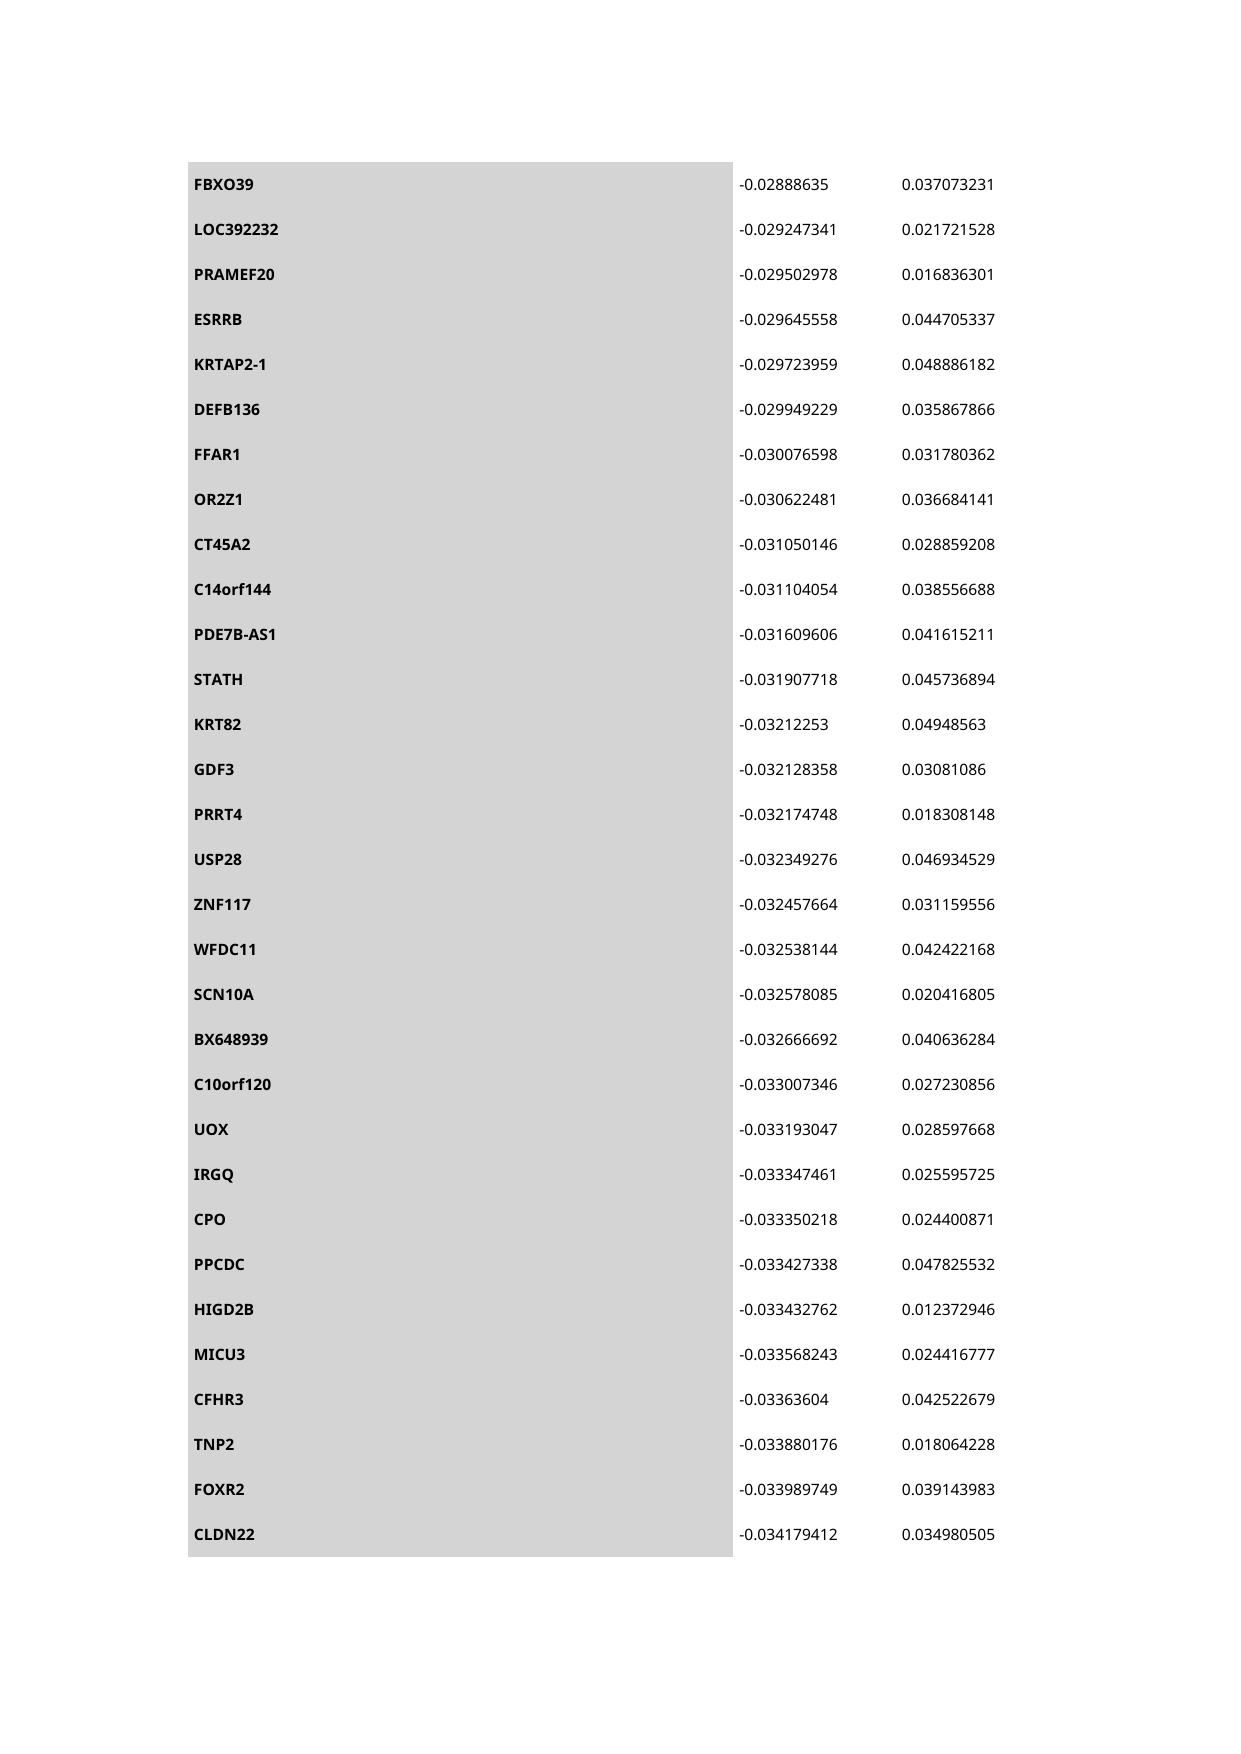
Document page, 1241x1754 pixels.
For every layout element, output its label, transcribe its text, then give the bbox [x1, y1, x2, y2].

table_cell -0.034179412 [733, 1512, 895, 1557]
table_cell 0.025595725 [895, 1152, 1051, 1197]
table_cell 0.042522679 [895, 1377, 1051, 1422]
table_cell 0.036684141 [895, 477, 1051, 522]
table_cell -0.030076598 [733, 432, 895, 477]
table_cell 0.027230856 [895, 1062, 1051, 1107]
table_cell C14orf144 [188, 567, 733, 612]
table_cell PRRT4 [188, 792, 733, 837]
table_cell -0.033427338 [733, 1242, 895, 1287]
table_cell -0.032538144 [733, 927, 895, 972]
table_cell -0.033347461 [733, 1152, 895, 1197]
table_cell CFHR3 [188, 1377, 733, 1422]
table_cell 0.035867866 [895, 387, 1051, 432]
table_cell 0.018308148 [895, 792, 1051, 837]
table_cell -0.033989749 [733, 1467, 895, 1512]
table_cell 0.037073231 [895, 162, 1051, 207]
table_cell IRGQ [188, 1152, 733, 1197]
table_cell -0.029502978 [733, 252, 895, 297]
table_cell USP28 [188, 837, 733, 882]
table_cell -0.03363604 [733, 1377, 895, 1422]
table_cell KRTAP2-1 [188, 342, 733, 387]
table_cell 0.038556688 [895, 567, 1051, 612]
table_cell -0.032128358 [733, 747, 895, 792]
table_cell 0.016836301 [895, 252, 1051, 297]
table_cell -0.03212253 [733, 702, 895, 747]
table_cell 0.021721528 [895, 207, 1051, 252]
table_cell -0.029645558 [733, 297, 895, 342]
table_cell HIGD2B [188, 1287, 733, 1332]
table_cell -0.033193047 [733, 1107, 895, 1152]
table_cell 0.042422168 [895, 927, 1051, 972]
table_cell 0.034980505 [895, 1512, 1051, 1557]
table_cell -0.031104054 [733, 567, 895, 612]
table_cell -0.032578085 [733, 972, 895, 1017]
table_cell -0.033007346 [733, 1062, 895, 1107]
table_cell C10orf120 [188, 1062, 733, 1107]
table_cell KRT82 [188, 702, 733, 747]
table_cell 0.020416805 [895, 972, 1051, 1017]
table_cell WFDC11 [188, 927, 733, 972]
table_cell 0.031780362 [895, 432, 1051, 477]
table_cell PRAMEF20 [188, 252, 733, 297]
table_cell 0.041615211 [895, 612, 1051, 657]
table_cell DEFB136 [188, 387, 733, 432]
table_cell 0.046934529 [895, 837, 1051, 882]
table_cell -0.033880176 [733, 1422, 895, 1467]
table_cell -0.032174748 [733, 792, 895, 837]
table_cell -0.033350218 [733, 1197, 895, 1242]
table_cell CLDN22 [188, 1512, 733, 1557]
table_cell 0.039143983 [895, 1467, 1051, 1512]
table_cell -0.031907718 [733, 657, 895, 702]
table_cell -0.029723959 [733, 342, 895, 387]
table_cell 0.024400871 [895, 1197, 1051, 1242]
table_cell STATH [188, 657, 733, 702]
table_cell PDE7B-AS1 [188, 612, 733, 657]
table_cell 0.045736894 [895, 657, 1051, 702]
table_cell 0.03081086 [895, 747, 1051, 792]
table_cell -0.032457664 [733, 882, 895, 927]
table_cell 0.031159556 [895, 882, 1051, 927]
table_cell ZNF117 [188, 882, 733, 927]
table_cell SCN10A [188, 972, 733, 1017]
table_cell FOXR2 [188, 1467, 733, 1512]
table_cell FBXO39 [188, 162, 733, 207]
table_cell TNP2 [188, 1422, 733, 1467]
table_cell CT45A2 [188, 522, 733, 567]
table_cell -0.032349276 [733, 837, 895, 882]
table_cell BX648939 [188, 1017, 733, 1062]
table_cell CPO [188, 1197, 733, 1242]
table_cell -0.033568243 [733, 1332, 895, 1377]
table_cell 0.047825532 [895, 1242, 1051, 1287]
table_cell GDF3 [188, 747, 733, 792]
table_cell OR2Z1 [188, 477, 733, 522]
table_cell -0.031050146 [733, 522, 895, 567]
table_cell 0.028859208 [895, 522, 1051, 567]
table_cell 0.044705337 [895, 297, 1051, 342]
table_cell 0.048886182 [895, 342, 1051, 387]
table_cell 0.040636284 [895, 1017, 1051, 1062]
table_cell -0.031609606 [733, 612, 895, 657]
table_cell -0.030622481 [733, 477, 895, 522]
table_cell -0.033432762 [733, 1287, 895, 1332]
table_cell 0.012372946 [895, 1287, 1051, 1332]
table_cell -0.029247341 [733, 207, 895, 252]
table_cell 0.04948563 [895, 702, 1051, 747]
table_cell -0.02888635 [733, 162, 895, 207]
table_cell 0.018064228 [895, 1422, 1051, 1467]
table_cell PPCDC [188, 1242, 733, 1287]
table_cell MICU3 [188, 1332, 733, 1377]
table_cell 0.028597668 [895, 1107, 1051, 1152]
table_cell ESRRB [188, 297, 733, 342]
table_cell FFAR1 [188, 432, 733, 477]
table_cell UOX [188, 1107, 733, 1152]
table_cell LOC392232 [188, 207, 733, 252]
table_cell -0.032666692 [733, 1017, 895, 1062]
table_cell 0.024416777 [895, 1332, 1051, 1377]
table_cell -0.029949229 [733, 387, 895, 432]
